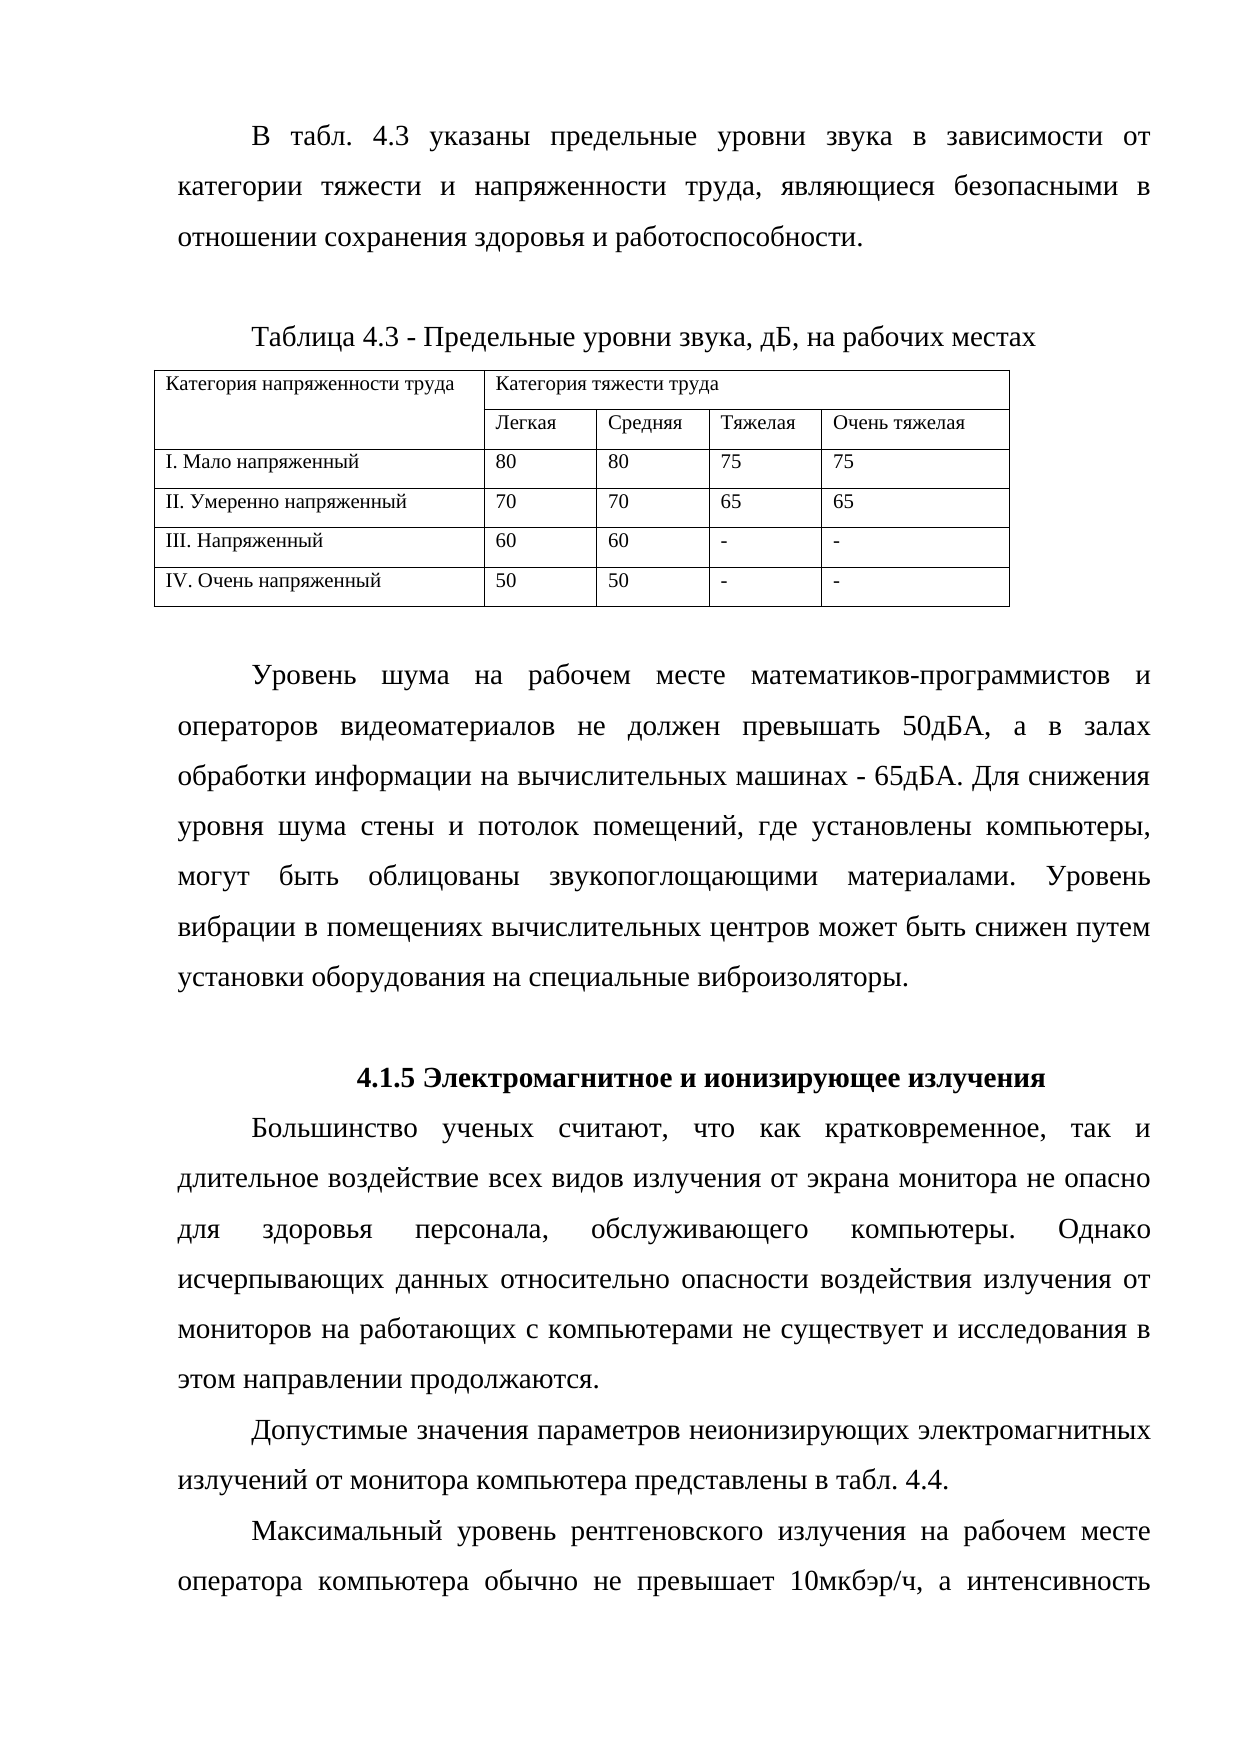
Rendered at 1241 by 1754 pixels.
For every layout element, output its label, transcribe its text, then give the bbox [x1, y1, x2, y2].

table_cell IV. Очень напряженный [155, 568, 484, 606]
text Большинство ученых считают, что как кратковременное, так и длительное воздействие всех видов излучения от экрана монитора не опасно для здоровья персонала, обслуживающего компьютеры. Однако исчерпывающих данных относительно опасности воздействия излучения от мониторов на работающих с компьютерами не существует и исследования в этом направлении продолжаются. [177, 1110, 1152, 1395]
table_cell II. Умеренно напряженный [155, 489, 484, 527]
table_cell 75 [822, 450, 1009, 488]
table_cell - [822, 528, 1009, 567]
table_cell 70 [485, 489, 596, 527]
text 4.1.5 Электромагнитное и ионизирующее излучения [177, 1060, 1152, 1093]
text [177, 1513, 1152, 1596]
table_cell 75 [710, 450, 821, 488]
table_cell I. Мало напряженный [155, 450, 484, 488]
table_cell - [710, 568, 821, 606]
text В табл. 4.3 указаны предельные уровни звука в зависимости от категории тяжести и напряженности труда, являющиеся безопасными в отношении сохранения здоровья и работоспособности. [177, 118, 1152, 252]
table_cell 65 [710, 489, 821, 527]
text Допустимые значения параметров неионизирующих электромагнитных излучений от монитора компьютера представлены в табл. 4.4. [177, 1412, 1152, 1496]
table_cell 80 [485, 450, 596, 488]
table_cell 50 [597, 568, 709, 606]
table_cell 60 [597, 528, 709, 567]
table_cell 65 [822, 489, 1009, 527]
table_cell Средняя [597, 410, 709, 448]
table_cell Тяжелая [710, 410, 821, 448]
table_cell 50 [485, 568, 596, 606]
table_cell 80 [597, 450, 709, 488]
table_cell 70 [597, 489, 709, 527]
table_cell III. Напряженный [155, 528, 484, 567]
table_cell - [710, 528, 821, 567]
text Таблица 4.3 - Предельные уровни звука, дБ, на рабочих местах [177, 319, 1152, 353]
table_cell - [822, 568, 1009, 606]
text Уровень шума на рабочем месте математиков-программистов и операторов видеоматериалов не должен превышать 50дБА, а в залах обработки информации на вычислительных машинах - 65дБА. Для снижения уровня шума стены и потолок помещений, где установлены компьютеры, могут быть облицованы звукопоглощающими материалами. Уровень вибрации в помещениях вычислительных центров может быть снижен путем установки оборудования на специальные виброизоляторы. [177, 657, 1152, 993]
table_cell Легкая [485, 410, 596, 448]
table_cell Очень тяжелая [822, 410, 1009, 448]
table_cell 60 [485, 528, 596, 567]
table_header Категория тяжести труда [485, 371, 1009, 409]
table_header Категория напряженности труда [155, 371, 484, 448]
